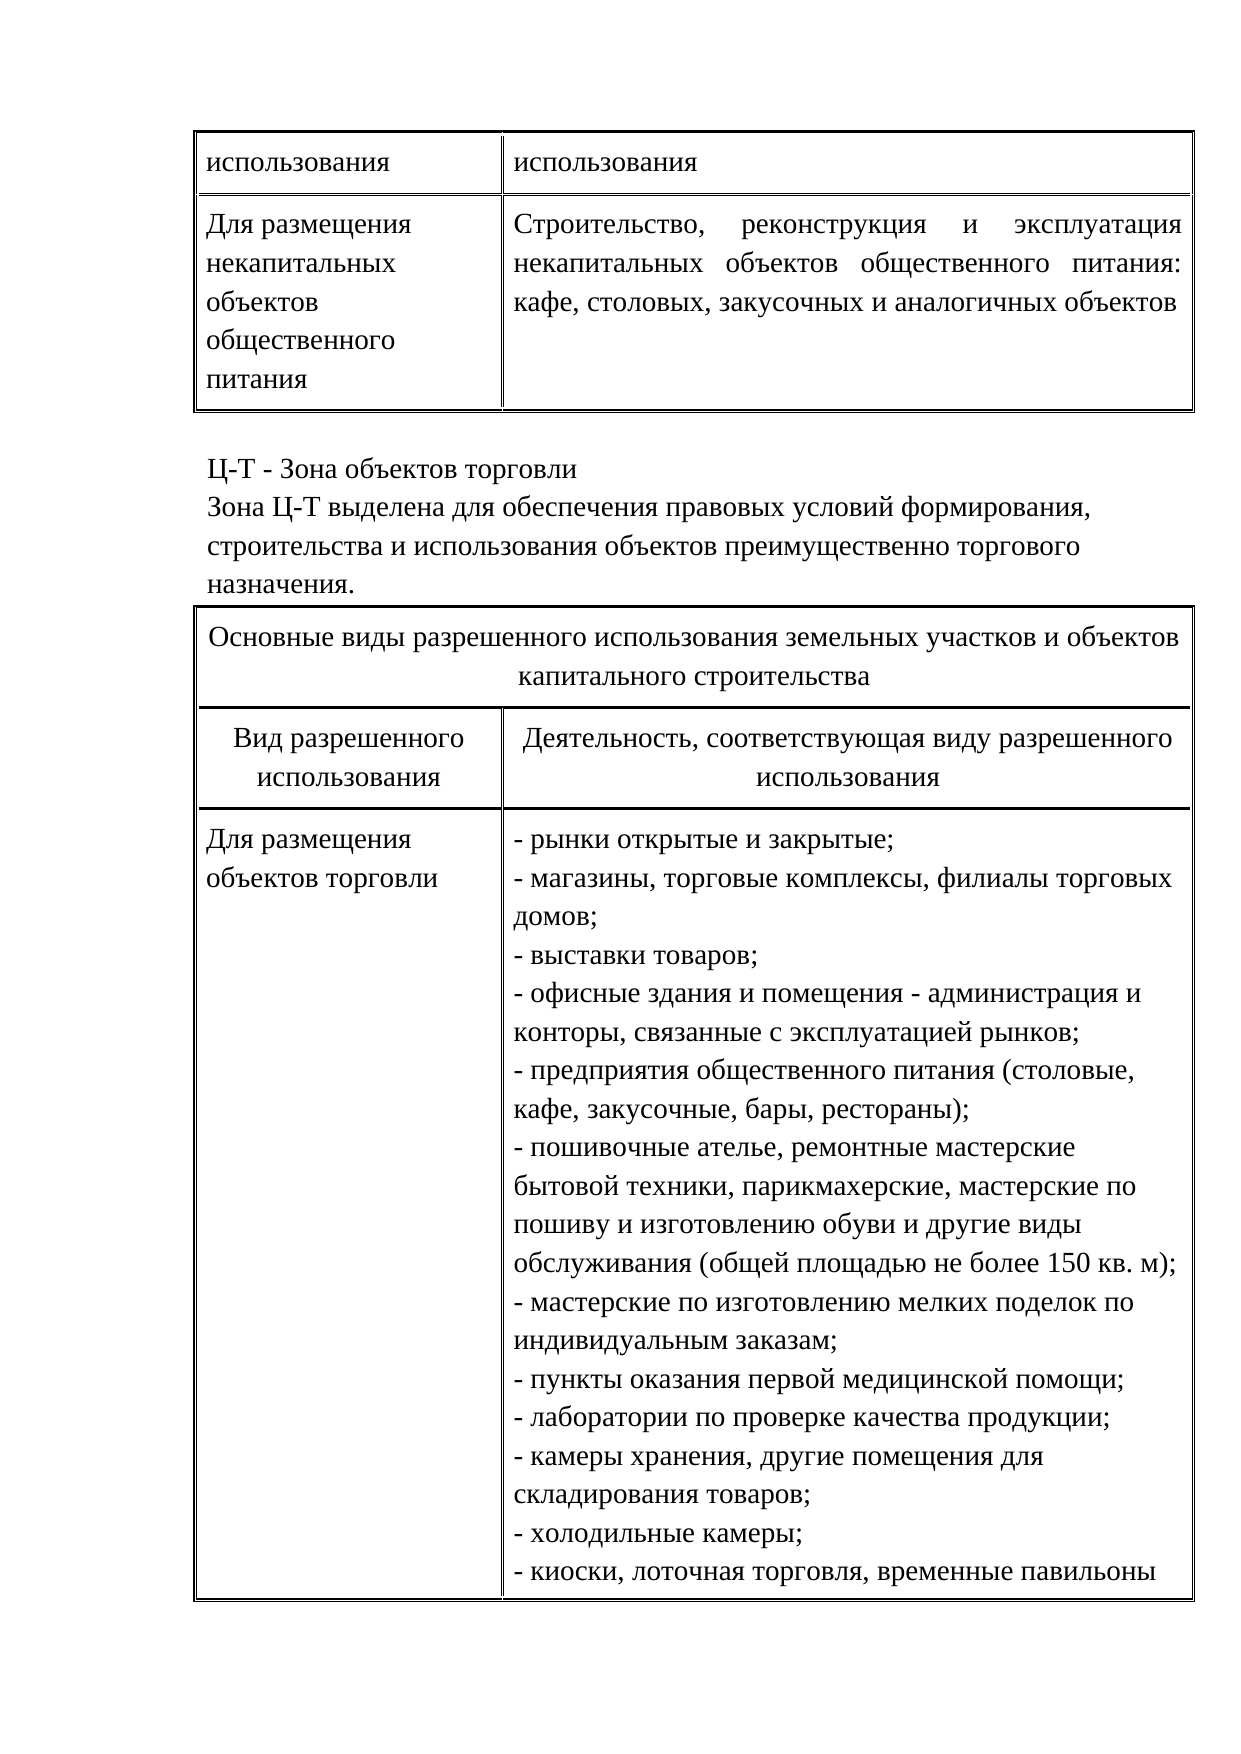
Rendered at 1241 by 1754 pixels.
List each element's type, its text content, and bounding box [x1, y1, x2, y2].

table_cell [503, 807, 1192, 1598]
table_cell Для размещения некапитальных объектов общественного питания [197, 193, 502, 409]
text Ц-Т - Зона объектов торговли [207, 451, 1181, 484]
text Зона Ц-Т выделена для обеспечения правовых условий формирования, строительства и использования объектов преимущественно торгового назначения. [207, 489, 1181, 600]
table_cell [197, 133, 502, 192]
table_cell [503, 133, 1192, 192]
table_cell Строительство, реконструкция и эксплуатация некапитальных объектов общественного питания: кафе, столовых, закусочных и аналогичных объектов [503, 193, 1192, 409]
table_header Основные виды разрешенного использования земельных участков и объектов капитального строительства [197, 608, 1192, 706]
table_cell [197, 807, 502, 1598]
table_cell Деятельность, соответствующая виду разрешенного использования [504, 706, 1192, 807]
table_cell Вид разрешенного использования [197, 706, 501, 807]
